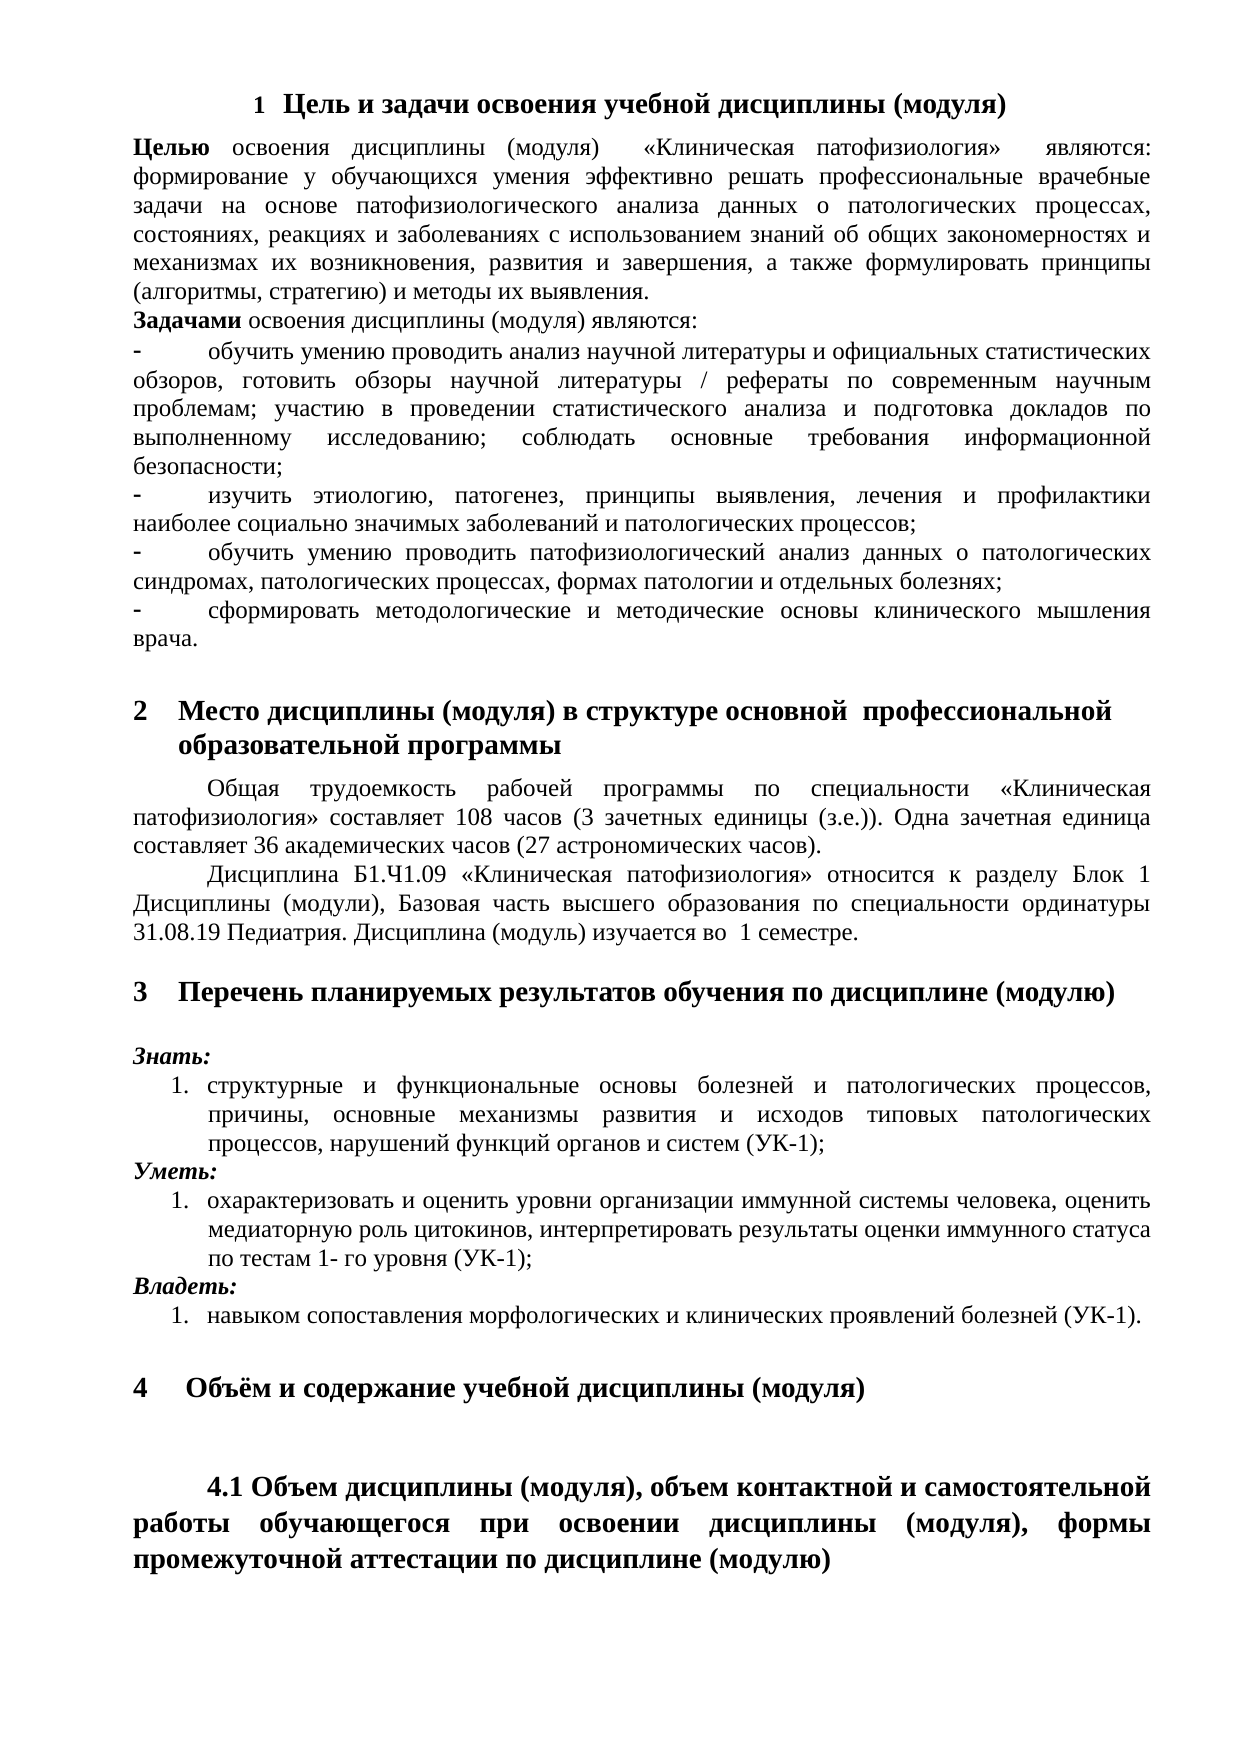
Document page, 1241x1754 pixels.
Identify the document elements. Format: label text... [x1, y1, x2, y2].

text Уметь: [133, 1156, 1152, 1185]
text 4.1 Объем дисциплины (модуля), объем контактной и самостоятельной работы обучающегося при освоении дисциплины (модуля), формы промежуточной аттестации по дисциплине (модулю) [133, 1469, 1152, 1575]
list Объём и содержание учебной дисциплины (модуля) [133, 1370, 1152, 1404]
text Задачами освоения дисциплины (модуля) являются: [133, 305, 1152, 334]
list охарактеризовать и оценить уровни организации иммунной системы человека, оценить медиаторную роль цитокинов, интерпретировать результаты оценки иммунного статуса по тестам 1- го уровня (УК-1); [170, 1185, 1152, 1271]
list Место дисциплины (модуля) в структуре основной профессиональной образовательной программы [133, 693, 1152, 761]
text Целью освоения дисциплины (модуля) «Клиническая патофизиология» являются: формирование у обучающихся умения эффективно решать профессиональные врачебные задачи на основе патофизиологического анализа данных о патологических процессах, состояниях, реакциях и заболеваниях с использованием знаний об общих закономерностях и механизмах их возникновения, развития и завершения, а также формулировать принципы (алгоритмы, стратегию) и методы их выявления. [133, 132, 1152, 305]
list обучить умению проводить патофизиологический анализ данных о патологических синдромах, патологических процессах, формах патологии и отдельных болезнях; [133, 537, 1152, 595]
text Общая трудоемкость рабочей программы по специальности «Клиническая патофизиология» составляет 108 часов (3 зачетных единицы (з.е.)). Одна зачетная единица составляет 36 академических часов (27 астрономических часов). [133, 773, 1152, 859]
text Дисциплина Б1.Ч1.09 «Клиническая патофизиология» относится к разделу Блок 1 Дисциплины (модули), Базовая часть высшего образования по специальности ординатуры 31.08.19 Педиатрия. Дисциплина (модуль) изучается во 1 семестре. [133, 859, 1152, 946]
list Цель и задачи освоения учебной дисциплины (модуля) [178, 86, 1152, 120]
list изучить этиологию, патогенез, принципы выявления, лечения и профилактики наиболее социально значимых заболеваний и патологических процессов; [133, 480, 1152, 537]
text Знать: [133, 1041, 1152, 1070]
list структурные и функциональные основы болезней и патологических процессов, причины, основные механизмы развития и исходов типовых патологических процессов, нарушений функций органов и систем (УК-1); [170, 1070, 1152, 1156]
text Владеть: [133, 1271, 1152, 1300]
list сформировать методологические и методические основы клинического мышления врача. [133, 595, 1152, 652]
list Перечень планируемых результатов обучения по дисциплине (модулю) [133, 974, 1152, 1008]
list обучить умению проводить анализ научной литературы и официальных статистических обзоров, готовить обзоры научной литературы / рефераты по современным научным проблемам; участию в проведении статистического анализа и подготовка докладов по выполненному исследованию; соблюдать основные требования информационной безопасности; [133, 336, 1152, 480]
list навыком сопоставления морфологических и клинических проявлений болезней (УК-1). [170, 1300, 1152, 1329]
